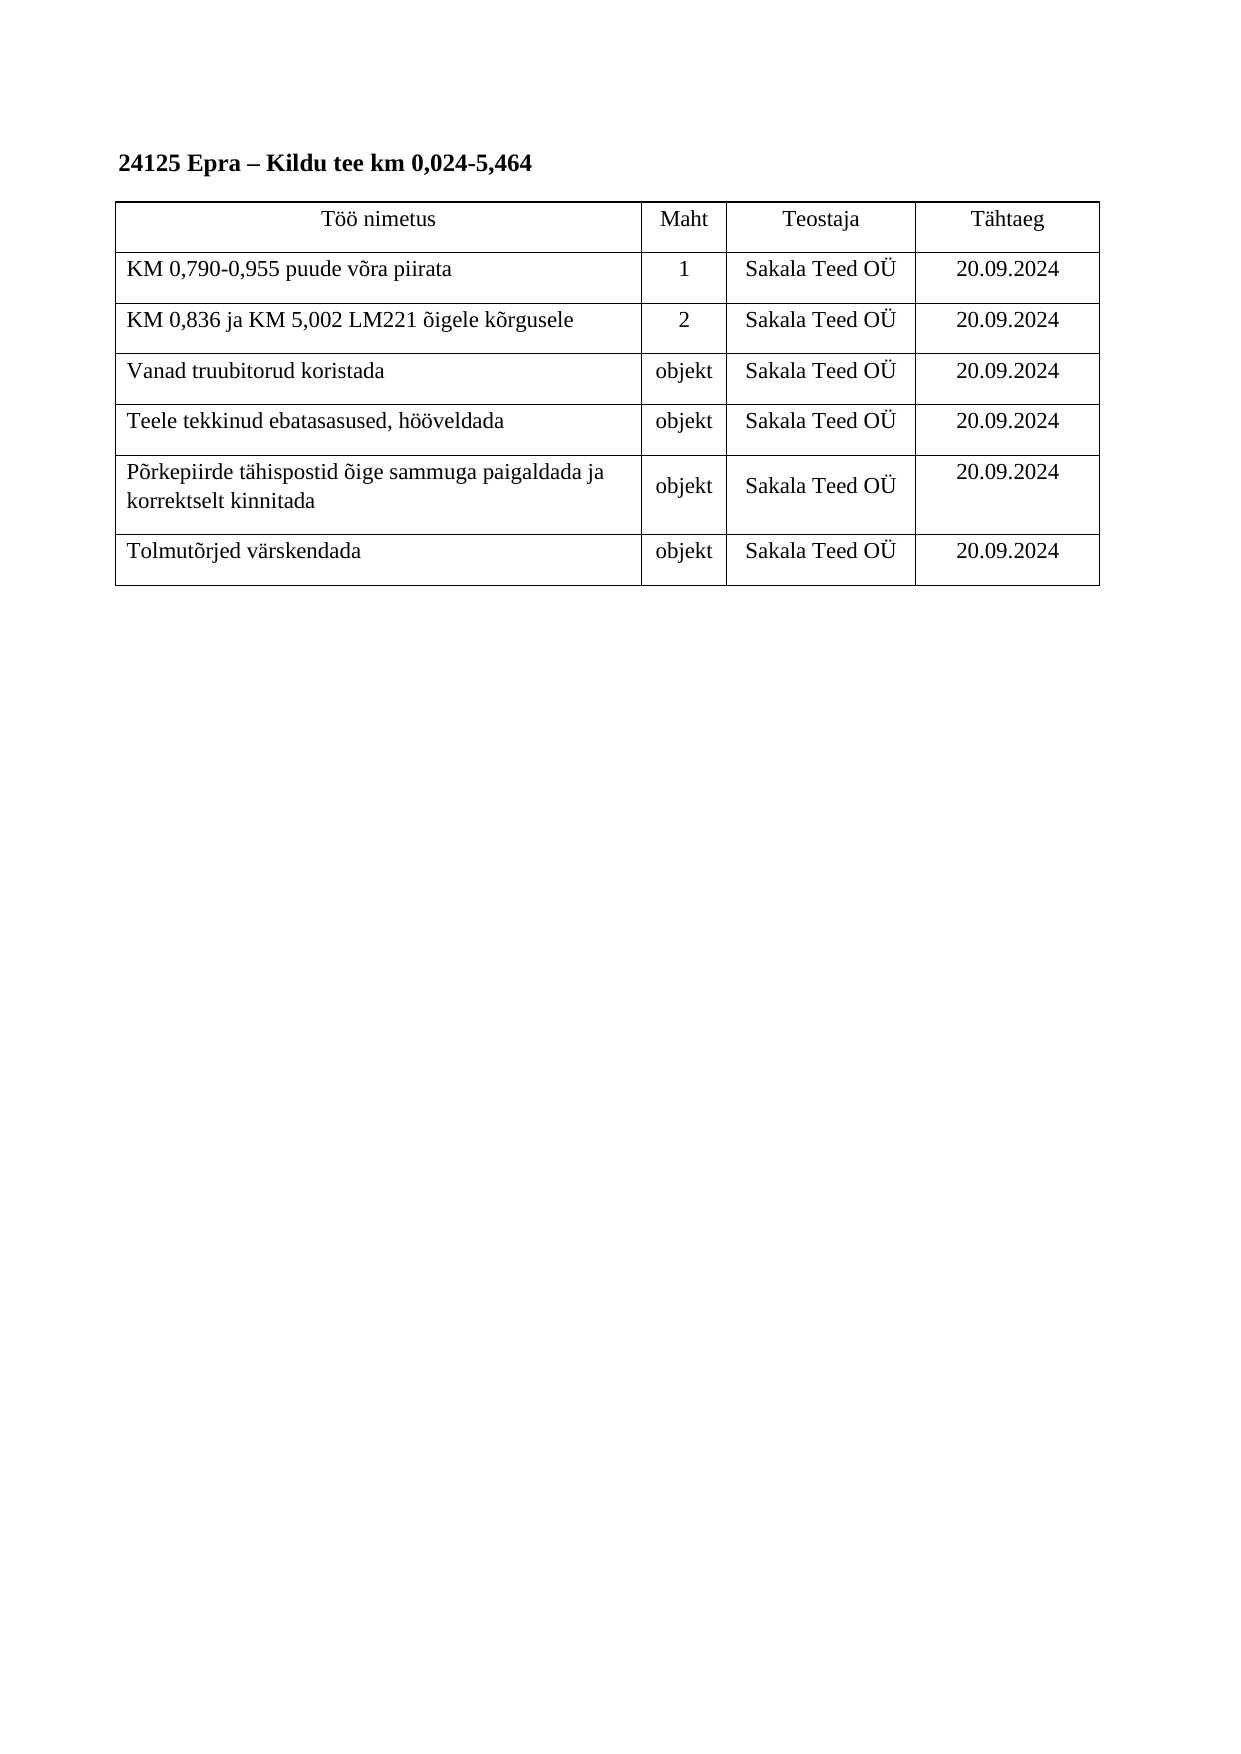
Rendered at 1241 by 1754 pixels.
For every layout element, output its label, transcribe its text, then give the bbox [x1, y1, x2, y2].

table_cell Sakala Teed OÜ [727, 456, 915, 534]
table_cell KM 0,790-0,955 puude võra piirata [116, 253, 641, 303]
table_cell Vanad truubitorud koristada [116, 354, 641, 404]
table_cell 1 [642, 253, 726, 303]
table_cell 20.09.2024 [916, 253, 1099, 303]
table_cell objekt [642, 535, 726, 584]
table_cell objekt [642, 456, 726, 534]
table_cell 20.09.2024 [916, 535, 1099, 584]
table_cell Tolmutõrjed värskendada [116, 535, 641, 584]
table_cell 20.09.2024 [916, 405, 1099, 454]
table_cell KM 0,836 ja KM 5,002 LM221 õigele kõrgusele [116, 304, 641, 353]
table_cell Sakala Teed OÜ [727, 354, 915, 404]
text 24125 Epra – Kildu tee km 0,024-5,464 [118, 148, 1122, 176]
table_cell 20.09.2024 [916, 456, 1099, 534]
table_header Teostaja [727, 203, 915, 252]
table_cell Sakala Teed OÜ [727, 253, 915, 303]
table_cell Sakala Teed OÜ [727, 405, 915, 454]
table_cell Sakala Teed OÜ [727, 304, 915, 353]
table_cell 20.09.2024 [916, 304, 1099, 353]
table_cell Teele tekkinud ebatasasused, hööveldada [116, 405, 641, 454]
table_cell Põrkepiirde tähispostid õige sammuga paigaldada ja korrektselt kinnitada [116, 456, 641, 534]
table_cell 2 [642, 304, 726, 353]
table_cell 20.09.2024 [916, 354, 1099, 404]
table_cell Sakala Teed OÜ [727, 535, 915, 584]
table_cell objekt [642, 405, 726, 454]
table_header Maht [642, 203, 726, 252]
table_cell objekt [642, 354, 726, 404]
table_header Töö nimetus [116, 203, 641, 252]
table_header Tähtaeg [916, 203, 1099, 252]
